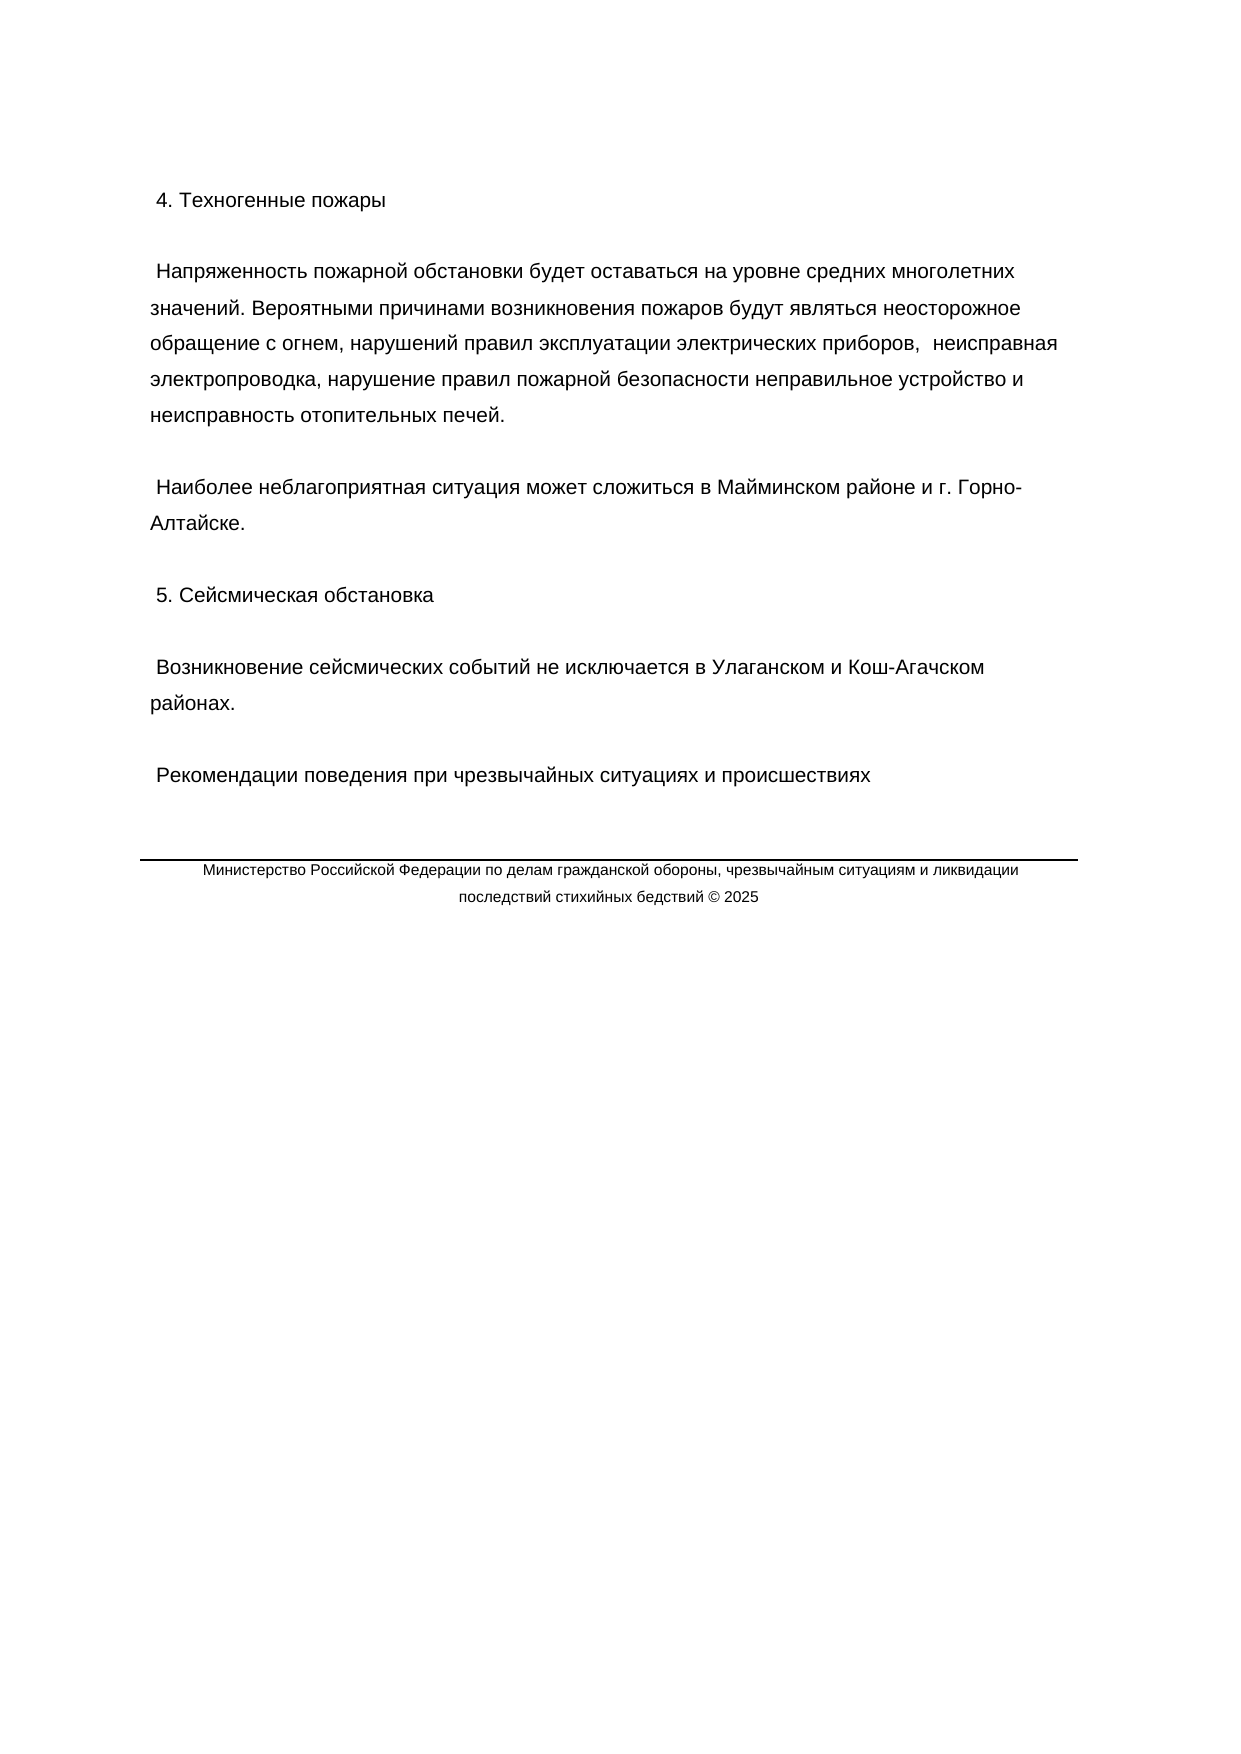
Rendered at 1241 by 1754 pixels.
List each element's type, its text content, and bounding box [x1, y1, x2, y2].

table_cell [140, 150, 1078, 859]
table_cell Министерство Российской Федерации по делам гражданской обороны, чрезвычайным ситуациям и ликвидации последствий стихийных бедствий © 2025 [140, 861, 1078, 943]
